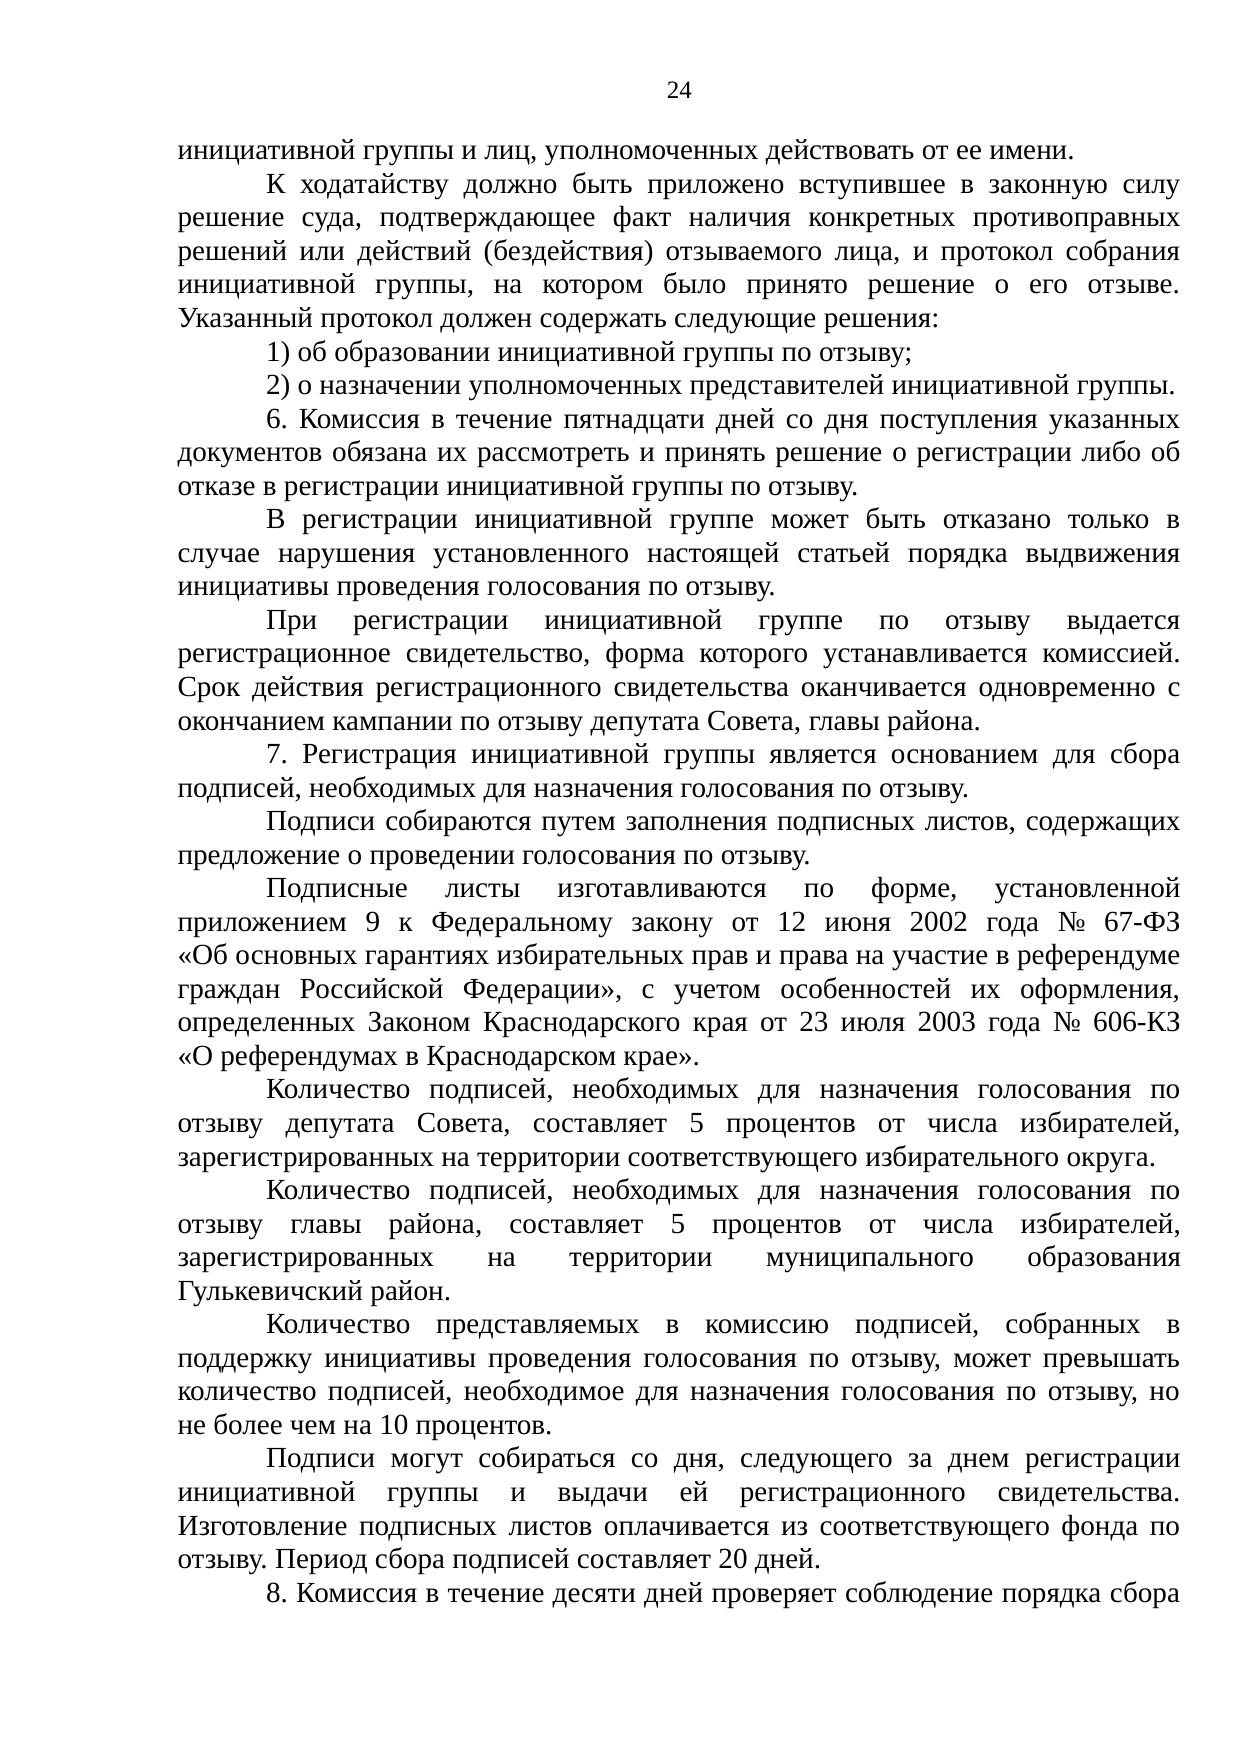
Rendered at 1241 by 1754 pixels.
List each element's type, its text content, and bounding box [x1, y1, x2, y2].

text Подписные листы изготавливаются по форме, установленной приложением 9 к Федеральному закону от 12 июня 2002 года № 67-ФЗ «Об основных гарантиях избирательных прав и права на участие в референдуме граждан Российской Федерации», с учетом особенностей их оформления, определенных Законом Краснодарского края от 23 июля 2003 года № 606-КЗ «О референдумах в Краснодарском крае». [177, 870, 1181, 1072]
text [177, 1575, 1181, 1608]
text 6. Комиссия в течение пятнадцати дней со дня поступления указанных документов обязана их рассмотреть и принять решение о регистрации либо об отказе в регистрации инициативной группы по отзыву. [177, 401, 1181, 501]
text Количество подписей, необходимых для назначения голосования по отзыву депутата Совета, составляет 5 процентов от числа избирателей, зарегистрированных на территории соответствующего избирательного округа. [177, 1072, 1181, 1172]
text К ходатайству должно быть приложено вступившее в законную силу решение суда, подтверждающее факт наличия конкретных противоправных решений или действий (бездействия) отзываемого лица, и протокол собрания инициативной группы, на котором было принято решение о его отзыве. Указанный протокол должен содержать следующие решения: [177, 166, 1181, 334]
text 7. Регистрация инициативной группы является основанием для сбора подписей, необходимых для назначения голосования по отзыву. [177, 736, 1181, 803]
text Количество подписей, необходимых для назначения голосования по отзыву главы района, составляет 5 процентов от числа избирателей, зарегистрированных на территории муниципального образования Гулькевичский район. [177, 1172, 1181, 1306]
text Подписи могут собираться со дня, следующего за днем регистрации инициативной группы и выдачи ей регистрационного свидетельства. Изготовление подписных листов оплачивается из соответствующего фонда по отзыву. Период сбора подписей составляет 20 дней. [177, 1441, 1181, 1575]
text Количество представляемых в комиссию подписей, собранных в поддержку инициативы проведения голосования по отзыву, может превышать количество подписей, необходимое для назначения голосования по отзыву, но не более чем на 10 процентов. [177, 1306, 1181, 1441]
text В регистрации инициативной группе может быть отказано только в случае нарушения установленного настоящей статьей порядка выдвижения инициативы проведения голосования по отзыву. [177, 501, 1181, 602]
text При регистрации инициативной группе по отзыву выдается регистрационное свидетельство, форма которого устанавливается комиссией. Срок действия регистрационного свидетельства оканчивается одновременно с окончанием кампании по отзыву депутата Совета, главы района. [177, 602, 1181, 736]
text Подписи собираются путем заполнения подписных листов, содержащих предложение о проведении голосования по отзыву. [177, 803, 1181, 870]
text 1) об образовании инициативной группы по отзыву; [177, 334, 1181, 367]
text 2) о назначении уполномоченных представителей инициативной группы. [177, 367, 1181, 401]
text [177, 132, 1181, 166]
